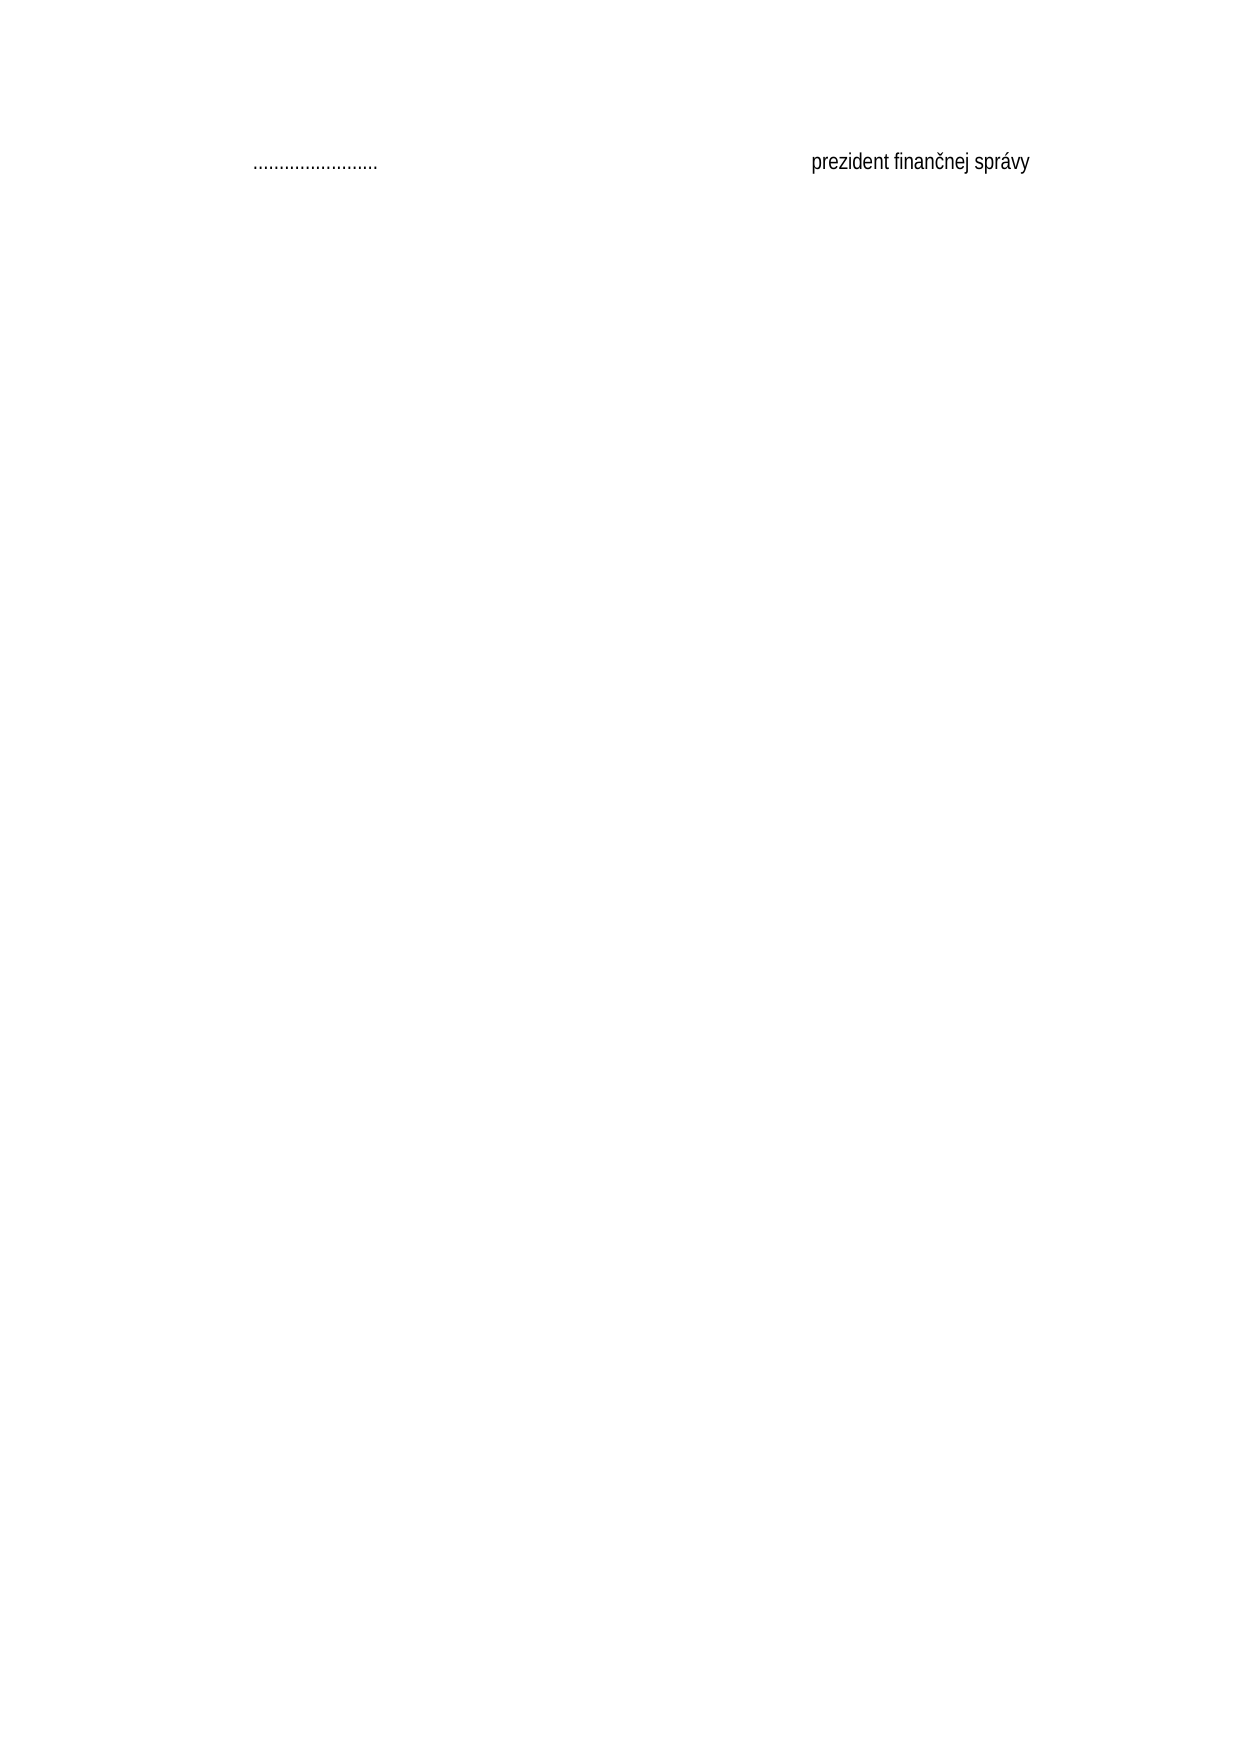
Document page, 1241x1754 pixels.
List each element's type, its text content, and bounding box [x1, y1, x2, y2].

text ........................ prezident finančnej správy [148, 148, 1093, 174]
